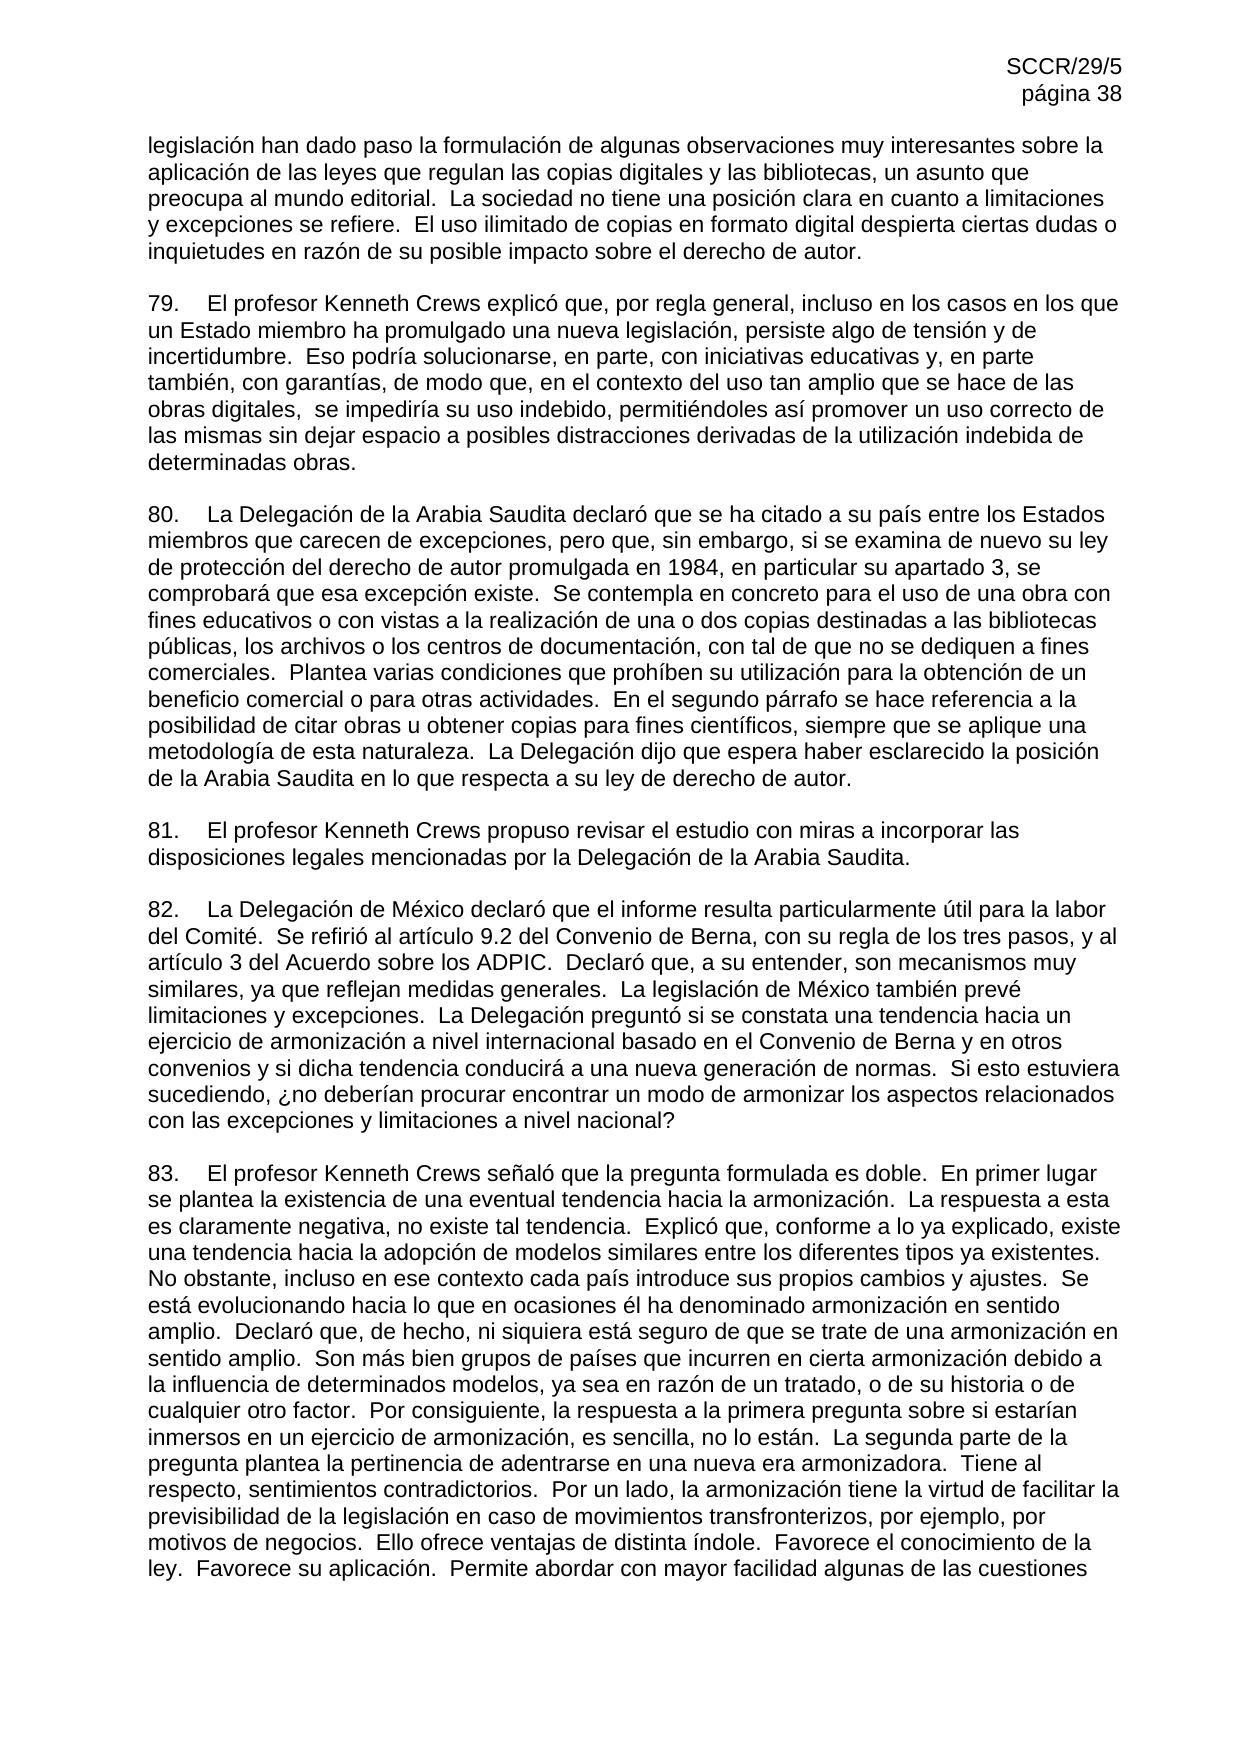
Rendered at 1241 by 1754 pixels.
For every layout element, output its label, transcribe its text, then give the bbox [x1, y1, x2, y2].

list La Delegación de la Arabia Saudita declaró que se ha citado a su país entre los Estados miembros que carecen de excepciones, pero que, sin embargo, si se examina de nuevo su ley de protección del derecho de autor promulgada en 1984, en particular su apartado 3, se comprobará que esa excepción existe. Se contempla en concreto para el uso de una obra con fines educativos o con vistas a la realización de una o dos copias destinadas a las bibliotecas públicas, los archivos o los centros de documentación, con tal de que no se dediquen a fines comerciales. Plantea varias condiciones que prohíben su utilización para la obtención de un beneficio comercial o para otras actividades. En el segundo párrafo se hace referencia a la posibilidad de citar obras u obtener copias para fines científicos, siempre que se aplique una metodología de esta naturaleza. La Delegación dijo que espera haber esclarecido la posición de la Arabia Saudita en lo que respecta a su ley de derecho de autor. [148, 501, 1122, 791]
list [148, 1160, 1122, 1582]
list El profesor Kenneth Crews propuso revisar el estudio con miras a incorporar las disposiciones legales mencionadas por la Delegación de la Arabia Saudita. [148, 817, 1122, 870]
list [148, 132, 1122, 264]
list El profesor Kenneth Crews explicó que, por regla general, incluso en los casos en los que un Estado miembro ha promulgado una nueva legislación, persiste algo de tensión y de incertidumbre. Eso podría solucionarse, en parte, con iniciativas educativas y, en parte también, con garantías, de modo que, en el contexto del uso tan amplio que se hace de las obras digitales, se impediría su uso indebido, permitiéndoles así promover un uso correcto de las mismas sin dejar espacio a posibles distracciones derivadas de la utilización indebida de determinadas obras. [148, 290, 1122, 475]
list La Delegación de México declaró que el informe resulta particularmente útil para la labor del Comité. Se refirió al artículo 9.2 del Convenio de Berna, con su regla de los tres pasos, y al artículo 3 del Acuerdo sobre los ADPIC. Declaró que, a su entender, son mecanismos muy similares, ya que reflejan medidas generales. La legislación de México también prevé limitaciones y excepciones. La Delegación preguntó si se constata una tendencia hacia un ejercicio de armonización a nivel internacional basado en el Convenio de Berna y en otros convenios y si dicha tendencia conducirá a una nueva generación de normas. Si esto estuviera sucediendo, ¿no deberían procurar encontrar un modo de armonizar los aspectos relacionados con las excepciones y limitaciones a nivel nacional? [148, 896, 1122, 1134]
